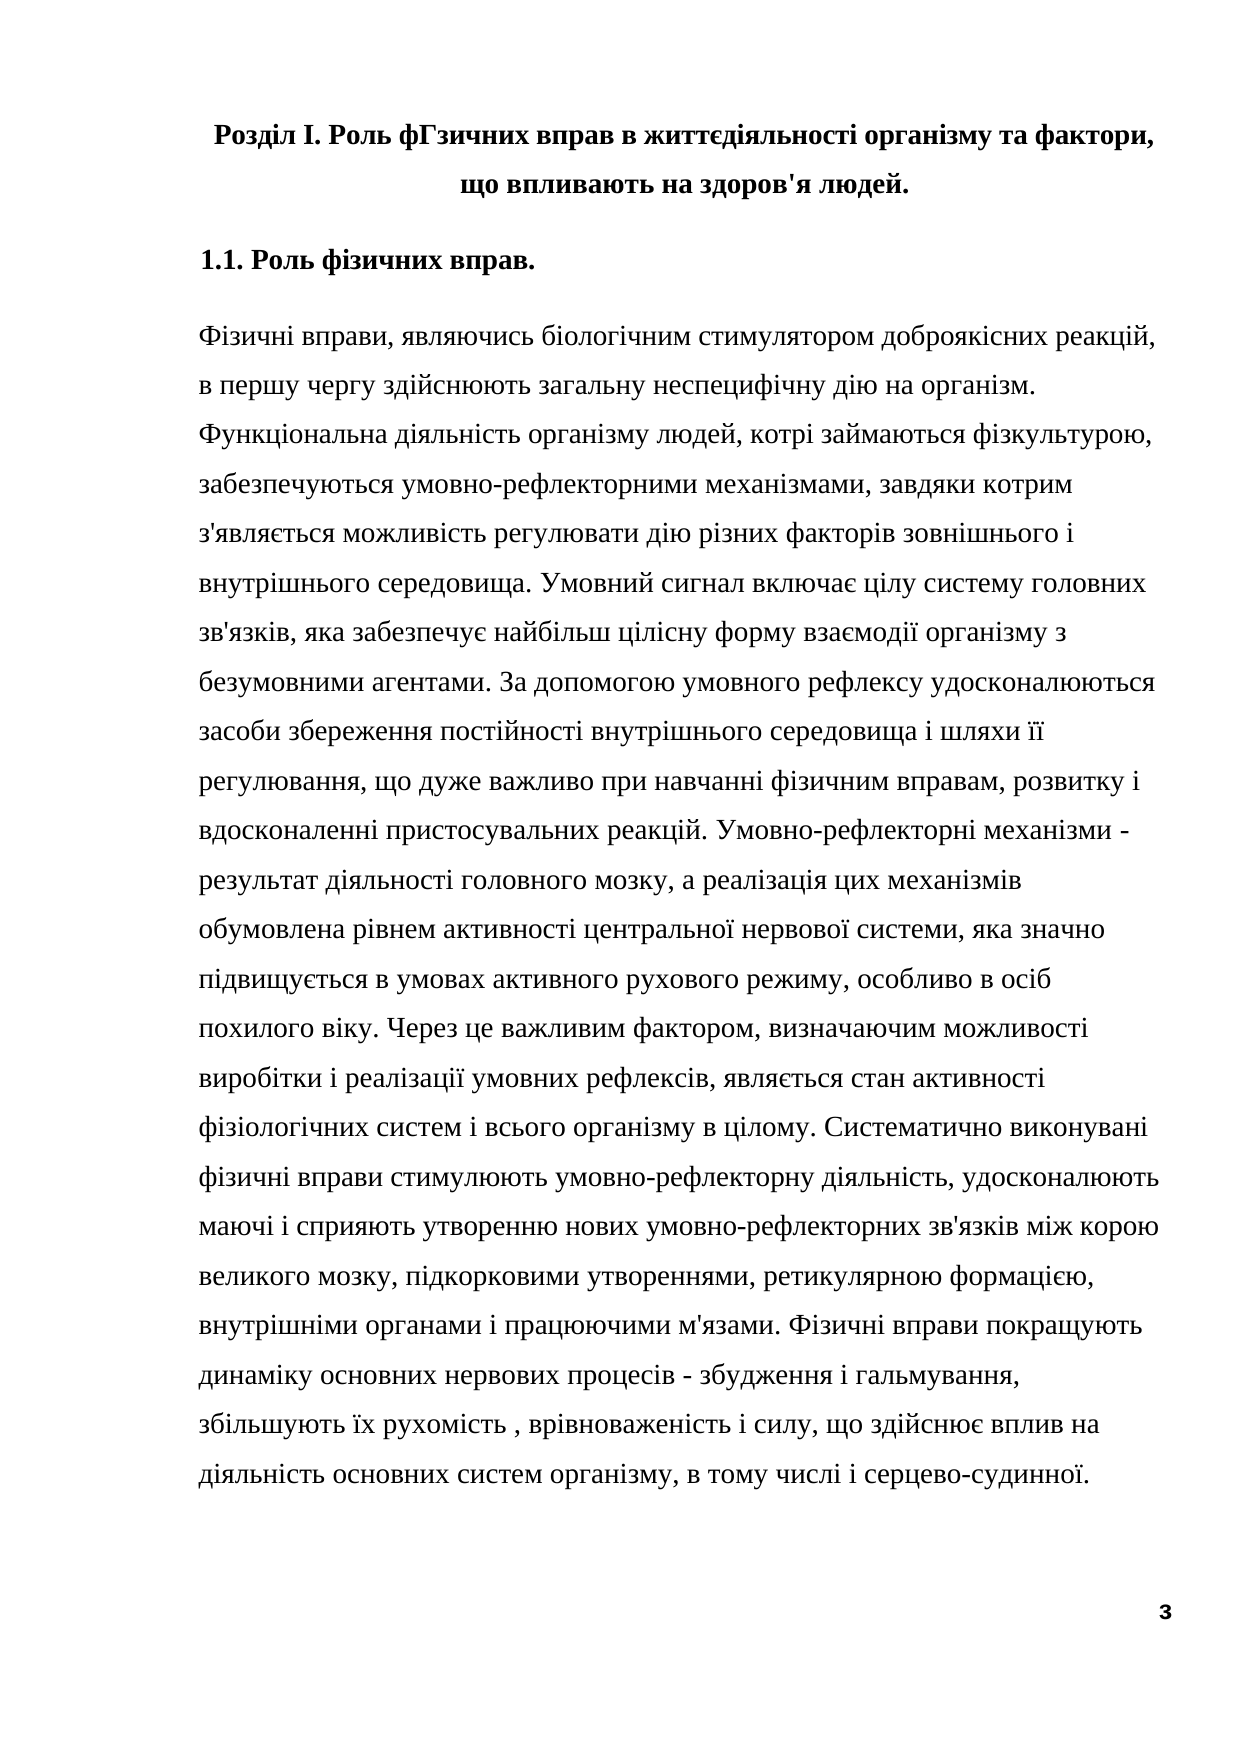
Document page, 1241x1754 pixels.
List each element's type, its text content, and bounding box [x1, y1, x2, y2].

text з [198, 1594, 1172, 1626]
text що впливають на здоров'я людей. [198, 166, 1171, 199]
text Фізичні вправи, являючись біологічним стимулятором доброякісних реакцій, в першу чергу здійснюють загальну неспецифічну дію на організм. Функціональна діяльність організму людей, котрі займаються фізкультурою, забезпечуються умовно-рефлекторними механізмами, завдяки котрим з'являється можливість регулювати дію різних факторів зовнішнього і внутрішнього середовища. Умовний сигнал включає цілу систему головних зв'язків, яка забезпечує найбільш цілісну форму взаємодії організму з безумовними агентами. За допомогою умовного рефлексу удосконалюються засоби збереження постійності внутрішнього середовища і шляхи її регулювання, що дуже важливо при навчанні фізичним вправам, розвитку і вдосконаленні пристосувальних реакцій. Умовно-рефлекторні механізми -результат діяльності головного мозку, а реалізація цих механізмів обумовлена рівнем активності центральної нервової системи, яка значно підвищується в умовах активного рухового режиму, особливо в осіб похилого віку. Через це важливим фактором, визначаючим можливості виробітки і реалізації умовних рефлексів, являється стан активності фізіологічних систем і всього організму в цілому. Систематично виконувані фізичні вправи стимулюють умовно-рефлекторну діяльність, удосконалюють маючі і сприяють утворенню нових умовно-рефлекторних зв'язків між корою великого мозку, підкорковими утвореннями, ретикулярною формацією, внутрішніми органами і працюючими м'язами. Фізичні вправи покращують динаміку основних нервових процесів - збудження і гальмування, збільшують їх рухомість , врівноваженість і силу, що здійснює вплив на діяльність основних систем організму, в тому числі і серцево-судинної. [198, 305, 1172, 1493]
text Розділ І. Роль фГзичних вправ в життєдіяльності організму та фактори, [214, 117, 1172, 151]
text 1.1. Роль фізичних вправ. [200, 242, 1172, 276]
